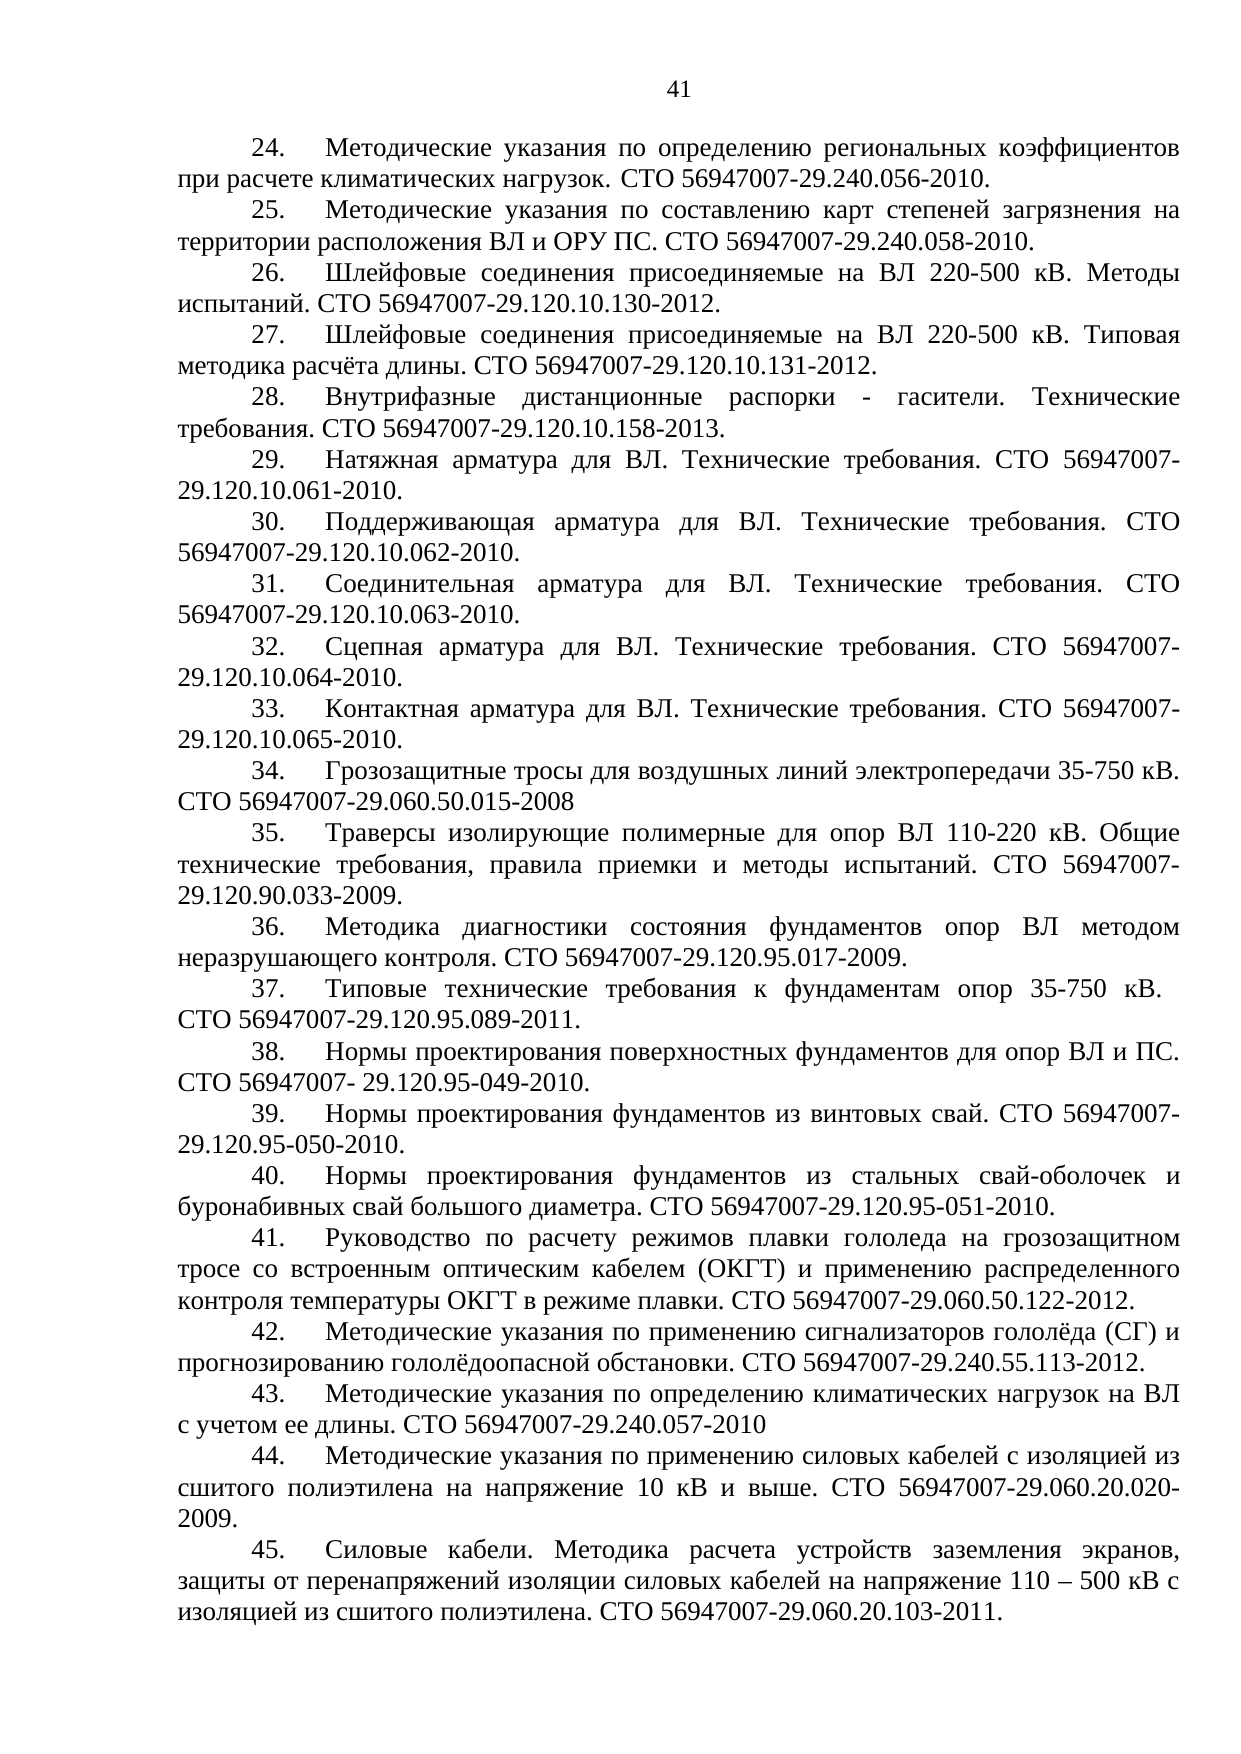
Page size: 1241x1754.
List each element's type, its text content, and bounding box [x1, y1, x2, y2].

list Нормы проектирования фундаментов из винтовых свай. СТО 56947007- 29.120.95-050-2010. [177, 1097, 1181, 1159]
list Шлейфовые соединения присоединяемые на ВЛ 220-500 кВ. Методы испытаний. СТО 56947007-29.120.10.130-2012. [177, 256, 1181, 318]
list Нормы проектирования поверхностных фундаментов для опор ВЛ и ПС. СТО 56947007- 29.120.95-049-2010. [177, 1034, 1181, 1097]
list Силовые кабели. Методика расчета устройств заземления экранов, защиты от перенапряжений изоляции силовых кабелей на напряжение 110 – 500 кВ с изоляцией из сшитого полиэтилена. СТО 56947007-29.060.20.103-2011. [177, 1533, 1181, 1626]
list Грозозащитные тросы для воздушных линий электропередачи 35-750 кВ. СТО 56947007-29.060.50.015-2008 [177, 754, 1181, 817]
list Методические указания по определению климатических нагрузок на ВЛ с учетом ее длины. СТО 56947007-29.240.057-2010 [177, 1377, 1181, 1439]
list Методика диагностики состояния фундаментов опор ВЛ методом неразрушающего контроля. СТО 56947007-29.120.95.017-2009. [177, 910, 1181, 972]
list Шлейфовые соединения присоединяемые на ВЛ 220-500 кВ. Типовая методика расчёта длины. СТО 56947007-29.120.10.131-2012. [177, 318, 1181, 381]
list Поддерживающая арматура для ВЛ. Технические требования. СТО 56947007-29.120.10.062-2010. [177, 505, 1181, 567]
list Методические указания по применению сигнализаторов гололёда (СГ) и прогнозированию гололёдоопасной обстановки. СТО 56947007-29.240.55.113-2012. [177, 1315, 1181, 1377]
list Траверсы изолирующие полимерные для опор ВЛ 110-220 кВ. Общие технические требования, правила приемки и методы испытаний. СТО 56947007-29.120.90.033-2009. [177, 817, 1181, 910]
list Соединительная арматура для ВЛ. Технические требования. СТО 56947007-29.120.10.063-2010. [177, 567, 1181, 630]
list Нормы проектирования фундаментов из стальных свай-оболочек и буронабивных свай большого диаметра. СТО 56947007-29.120.95-051-2010. [177, 1159, 1181, 1221]
list Методические указания по определению региональных коэффициентов при расчете климатических нагрузок. СТО 56947007-29.240.056-2010. [177, 131, 1181, 194]
list Натяжная арматура для ВЛ. Технические требования. СТО 56947007-29.120.10.061-2010. [177, 443, 1181, 505]
list Методические указания по составлению карт степеней загрязнения на территории расположения ВЛ и ОРУ ПС. СТО 56947007-29.240.058-2010. [177, 194, 1181, 256]
list Методические указания по применению силовых кабелей с изоляцией из сшитого полиэтилена на напряжение 10 кВ и выше. СТО 56947007-29.060.20.020-2009. [177, 1439, 1181, 1533]
list Руководство по расчету режимов плавки гололеда на грозозащитном тросе со встроенным оптическим кабелем (ОКГТ) и применению распределенного контроля температуры ОКГТ в режиме плавки. СТО 56947007-29.060.50.122-2012. [177, 1221, 1181, 1315]
list Контактная арматура для ВЛ. Технические требования. СТО 56947007-29.120.10.065-2010. [177, 692, 1181, 754]
list Внутрифазные дистанционные распорки - гасители. Технические требования. СТО 56947007-29.120.10.158-2013. [177, 381, 1181, 443]
list Сцепная арматура для ВЛ. Технические требования. СТО 56947007-29.120.10.064-2010. [177, 630, 1181, 692]
list Типовые технические требования к фундаментам опор 35-750 кВ. СТО 56947007-29.120.95.089-2011. [177, 972, 1181, 1034]
